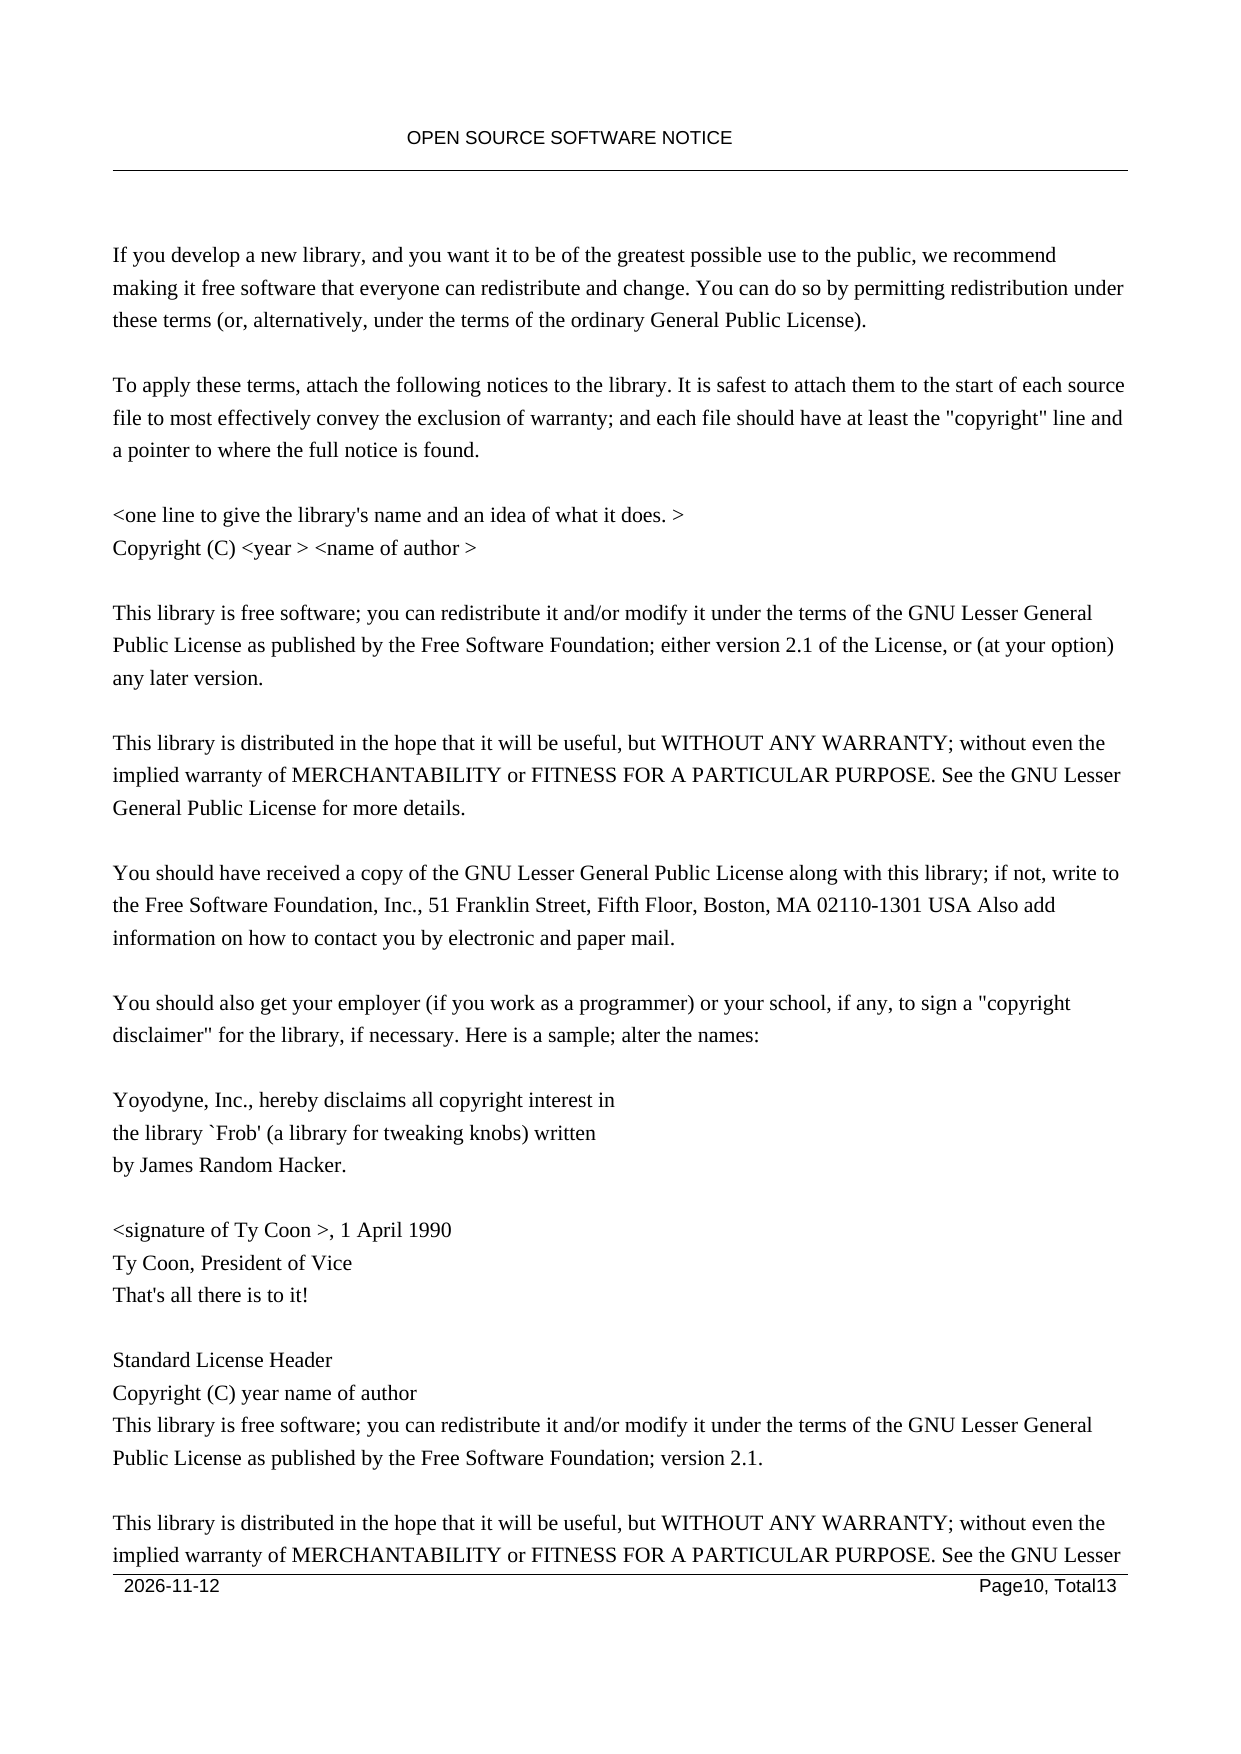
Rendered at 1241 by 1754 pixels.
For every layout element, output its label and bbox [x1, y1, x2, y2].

text [112, 206, 1128, 1571]
